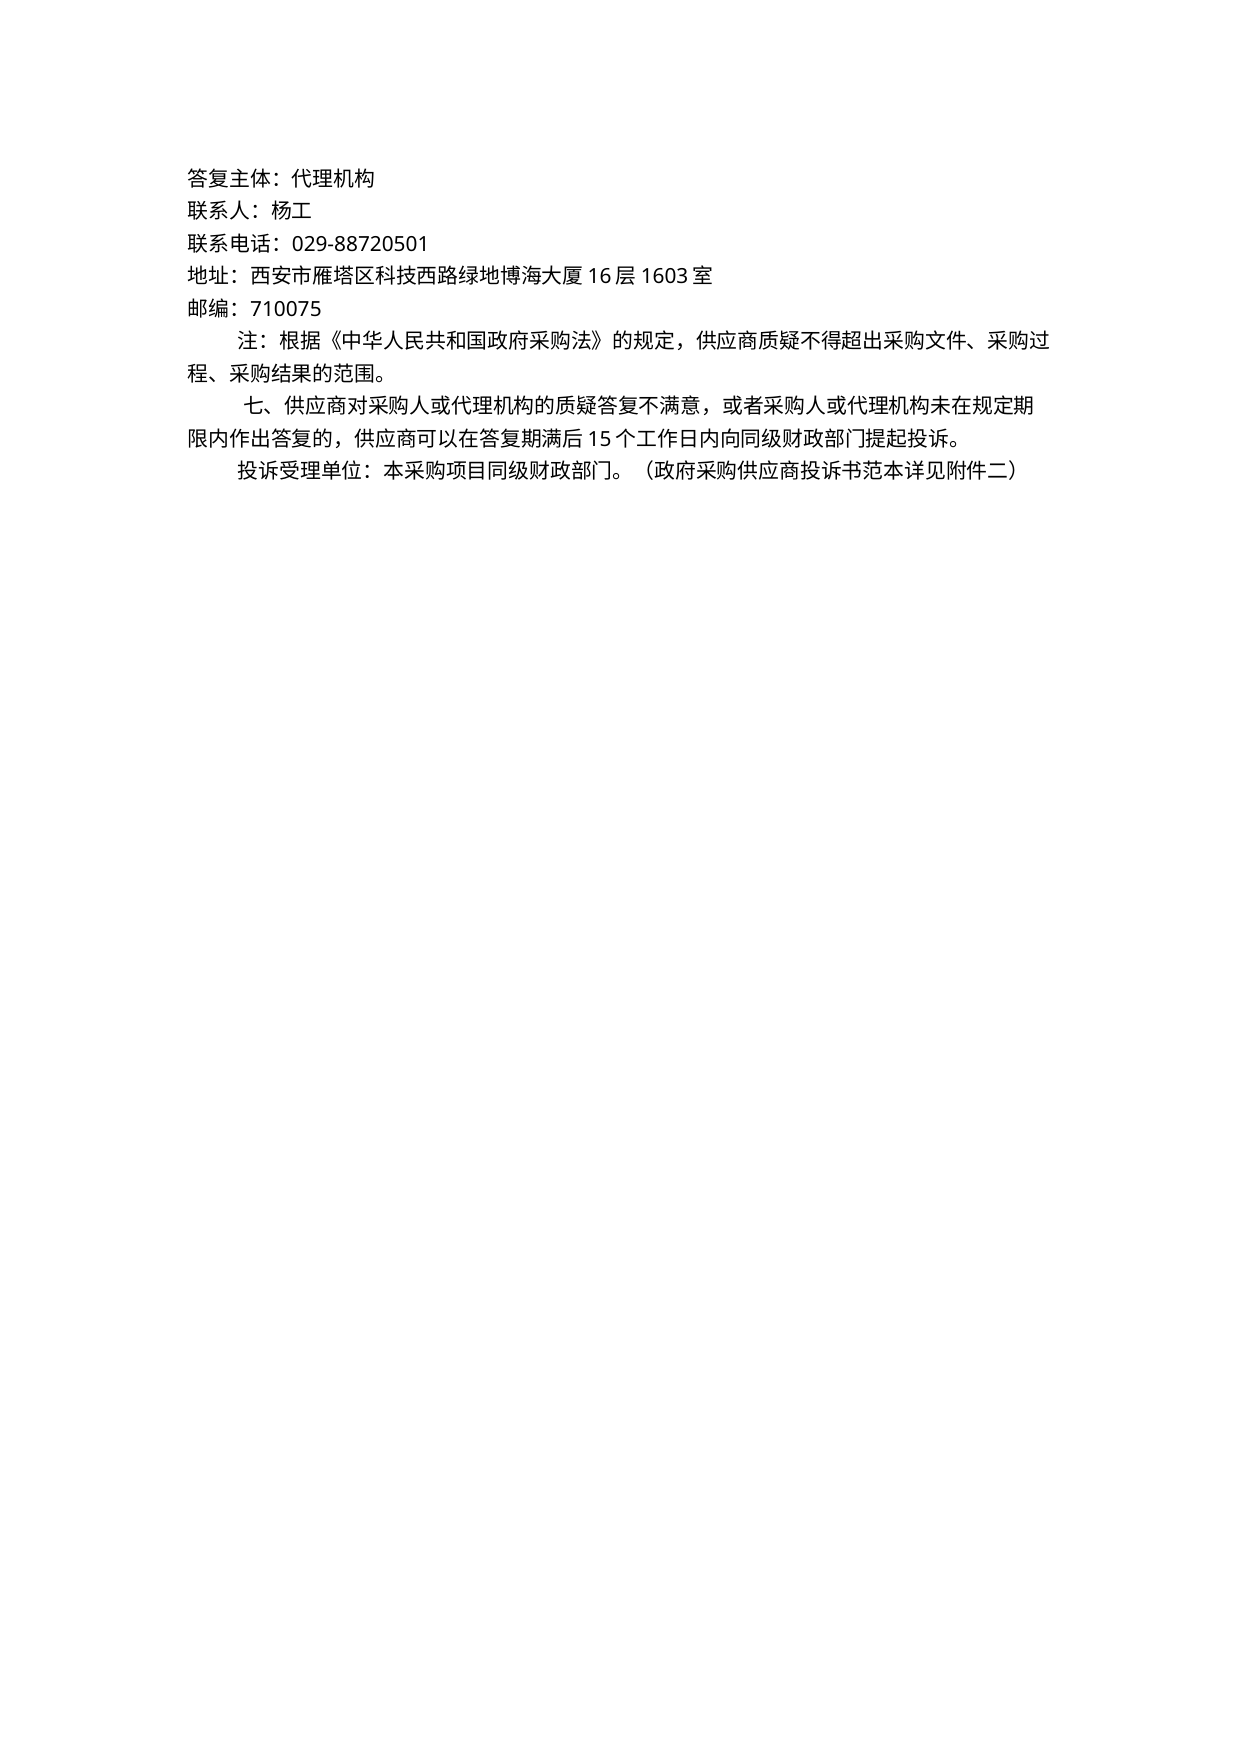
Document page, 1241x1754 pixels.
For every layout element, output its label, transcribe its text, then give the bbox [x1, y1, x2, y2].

text 联系电话：029-88720501 [187, 227, 1053, 259]
text 投诉受理单位：本采购项目同级财政部门。（政府采购供应商投诉书范本详见附件二） [187, 454, 1053, 487]
text 注：根据《中华人民共和国政府采购法》的规定，供应商质疑不得超出采购文件、采购过程、采购结果的范围。 [187, 324, 1053, 389]
text 邮编：710075 [187, 292, 1053, 324]
text 联系人：杨工 [187, 194, 1053, 227]
text 答复主体：代理机构 [187, 162, 1053, 194]
text 地址：西安市雁塔区科技西路绿地博海大厦16层1603室 [187, 259, 1053, 292]
text 七、供应商对采购人或代理机构的质疑答复不满意，或者采购人或代理机构未在规定期限内作出答复的，供应商可以在答复期满后15个工作日内向同级财政部门提起投诉。 [187, 389, 1053, 454]
